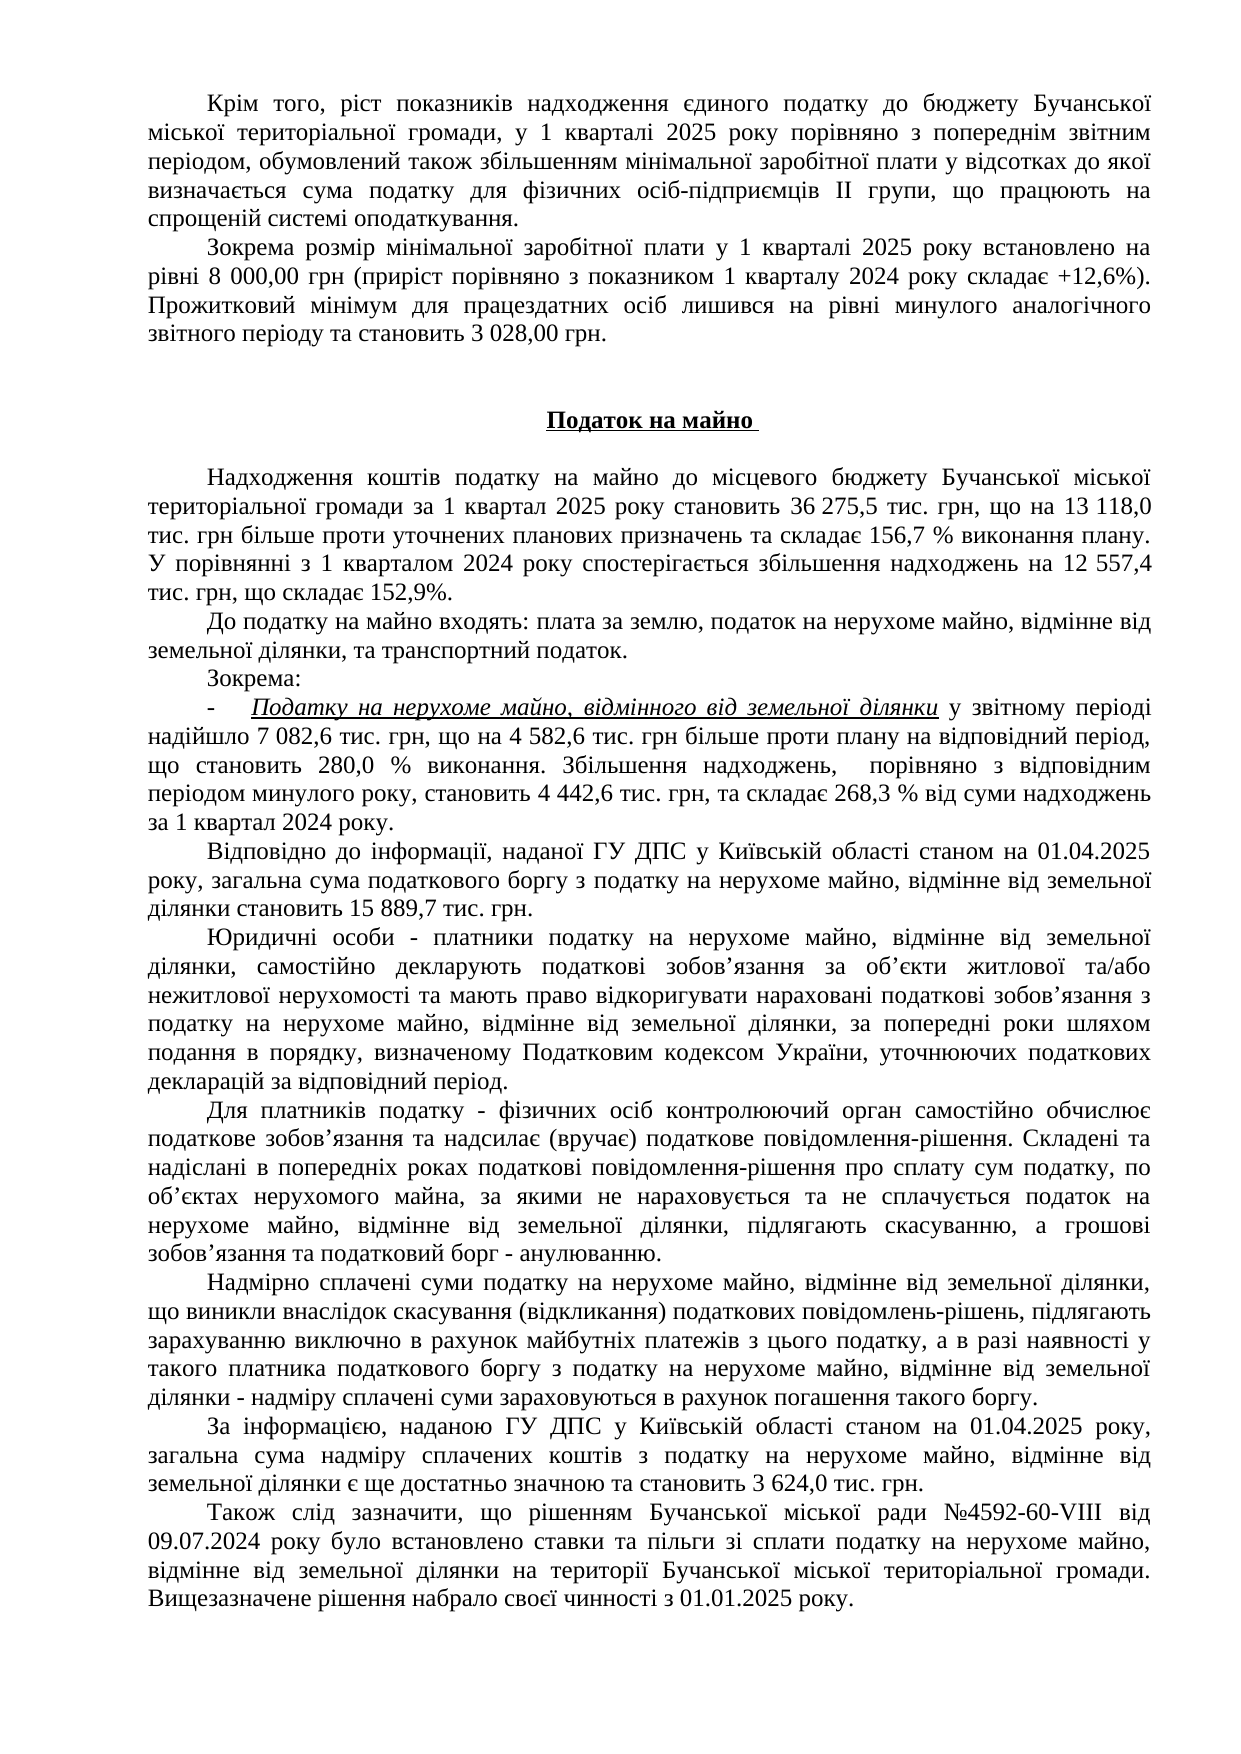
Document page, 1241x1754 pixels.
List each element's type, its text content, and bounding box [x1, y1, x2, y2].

text Відповідно до інформації, наданої ГУ ДПС у Київській області станом на 01.04.2025 року, загальна сума податкового боргу з податку на нерухоме майно, відмінне від земельної ділянки становить 15 889,7 тис. грн. [148, 836, 1152, 922]
text Зокрема розмір мінімальної заробітної плати у 1 кварталі 2025 року встановлено на рівні 8 000,00 грн (приріст порівняно з показником 1 кварталу 2024 року складає +12,6%). Прожитковий мінімум для працездатних осіб лишився на рівні минулого аналогічного звітного періоду та становить 3 028,00 грн. [148, 232, 1152, 347]
text Податок на майно [148, 405, 1152, 433]
text Юридичні особи - платники податку на нерухоме майно, відмінне від земельної ділянки, самостійно декларують податкові зобов’язання за об’єкти житлової та/або нежитлової нерухомості та мають право відкоригувати нараховані податкові зобов’язання з податку на нерухоме майно, відмінне від земельної ділянки, за попередні роки шляхом подання в порядку, визначеному Податковим кодексом України, уточнюючих податкових декларацій за відповідний період. [148, 922, 1152, 1095]
text Надмірно сплачені суми податку на нерухоме майно, відмінне від земельної ділянки, що виникли внаслідок скасування (відкликання) податкових повідомлень-рішень, підлягають зарахуванню виключно в рахунок майбутніх платежів з цього податку, а в разі наявності у такого платника податкового боргу з податку на нерухоме майно, відмінне від земельної ділянки - надміру сплачені суми зараховуються в рахунок погашення такого боргу. [148, 1267, 1152, 1411]
text До податку на майно входять: плата за землю, податок на нерухоме майно, відмінне від земельної ділянки, та транспортний податок. [148, 606, 1152, 663]
text Надходження коштів податку на майно до місцевого бюджету Бучанської міської територіальної громади за 1 квартал 2025 року становить 36 275,5 тис. грн, що на 13 118,0 тис. грн більше проти уточнених планових призначень та складає 156,7 % виконання плану. У порівнянні з 1 кварталом 2024 року спостерігається збільшення надходжень на 12 557,4 тис. грн, що складає 152,9%. [148, 462, 1152, 606]
list Податку на нерухоме майно, відмінного від земельної ділянки у звітному періоді надійшло 7 082,6 тис. грн, що на 4 582,6 тис. грн більше проти плану на відповідний період, що становить 280,0 % виконання. Збільшення надходжень, порівняно з відповідним періодом минулого року, становить 4 442,6 тис. грн, та складає 268,3 % від суми надходжень за 1 квартал 2024 року. [148, 692, 1152, 836]
text За інформацією, наданою ГУ ДПС у Київській області станом на 01.04.2025 року, загальна сума надміру сплачених коштів з податку на нерухоме майно, відмінне від земельної ділянки є ще достатньо значною та становить 3 624,0 тис. грн. [148, 1411, 1152, 1497]
text Зокрема: [148, 663, 1152, 692]
text Крім того, ріст показників надходження єдиного податку до бюджету Бучанської міської територіальної громади, у 1 кварталі 2025 року порівняно з попереднім звітним періодом, обумовлений також збільшенням мінімальної заробітної плати у відсотках до якої визначається сума податку для фізичних осіб-підприємців ІІ групи, що працюють на спрощеній системі оподаткування. [148, 88, 1152, 232]
text Також слід зазначити, що рішенням Бучанської міської ради №4592-60-VIII від 09.07.2024 року було встановлено ставки та пільги зі сплати податку на нерухоме майно, відмінне від земельної ділянки на території Бучанської міської територіальної громади. Вищезазначене рішення набрало своєї чинності з 01.01.2025 року. [148, 1497, 1152, 1612]
text Для платників податку - фізичних осіб контролюючий орган самостійно обчислює податкове зобов’язання та надсилає (вручає) податкове повідомлення-рішення. Складені та надіслані в попередніх роках податкові повідомлення-рішення про сплату сум податку, по об’єктах нерухомого майна, за якими не нараховується та не сплачується податок на нерухоме майно, відмінне від земельної ділянки, підлягають скасуванню, а грошові зобов’язання та податковий борг - анулюванню. [148, 1095, 1152, 1267]
